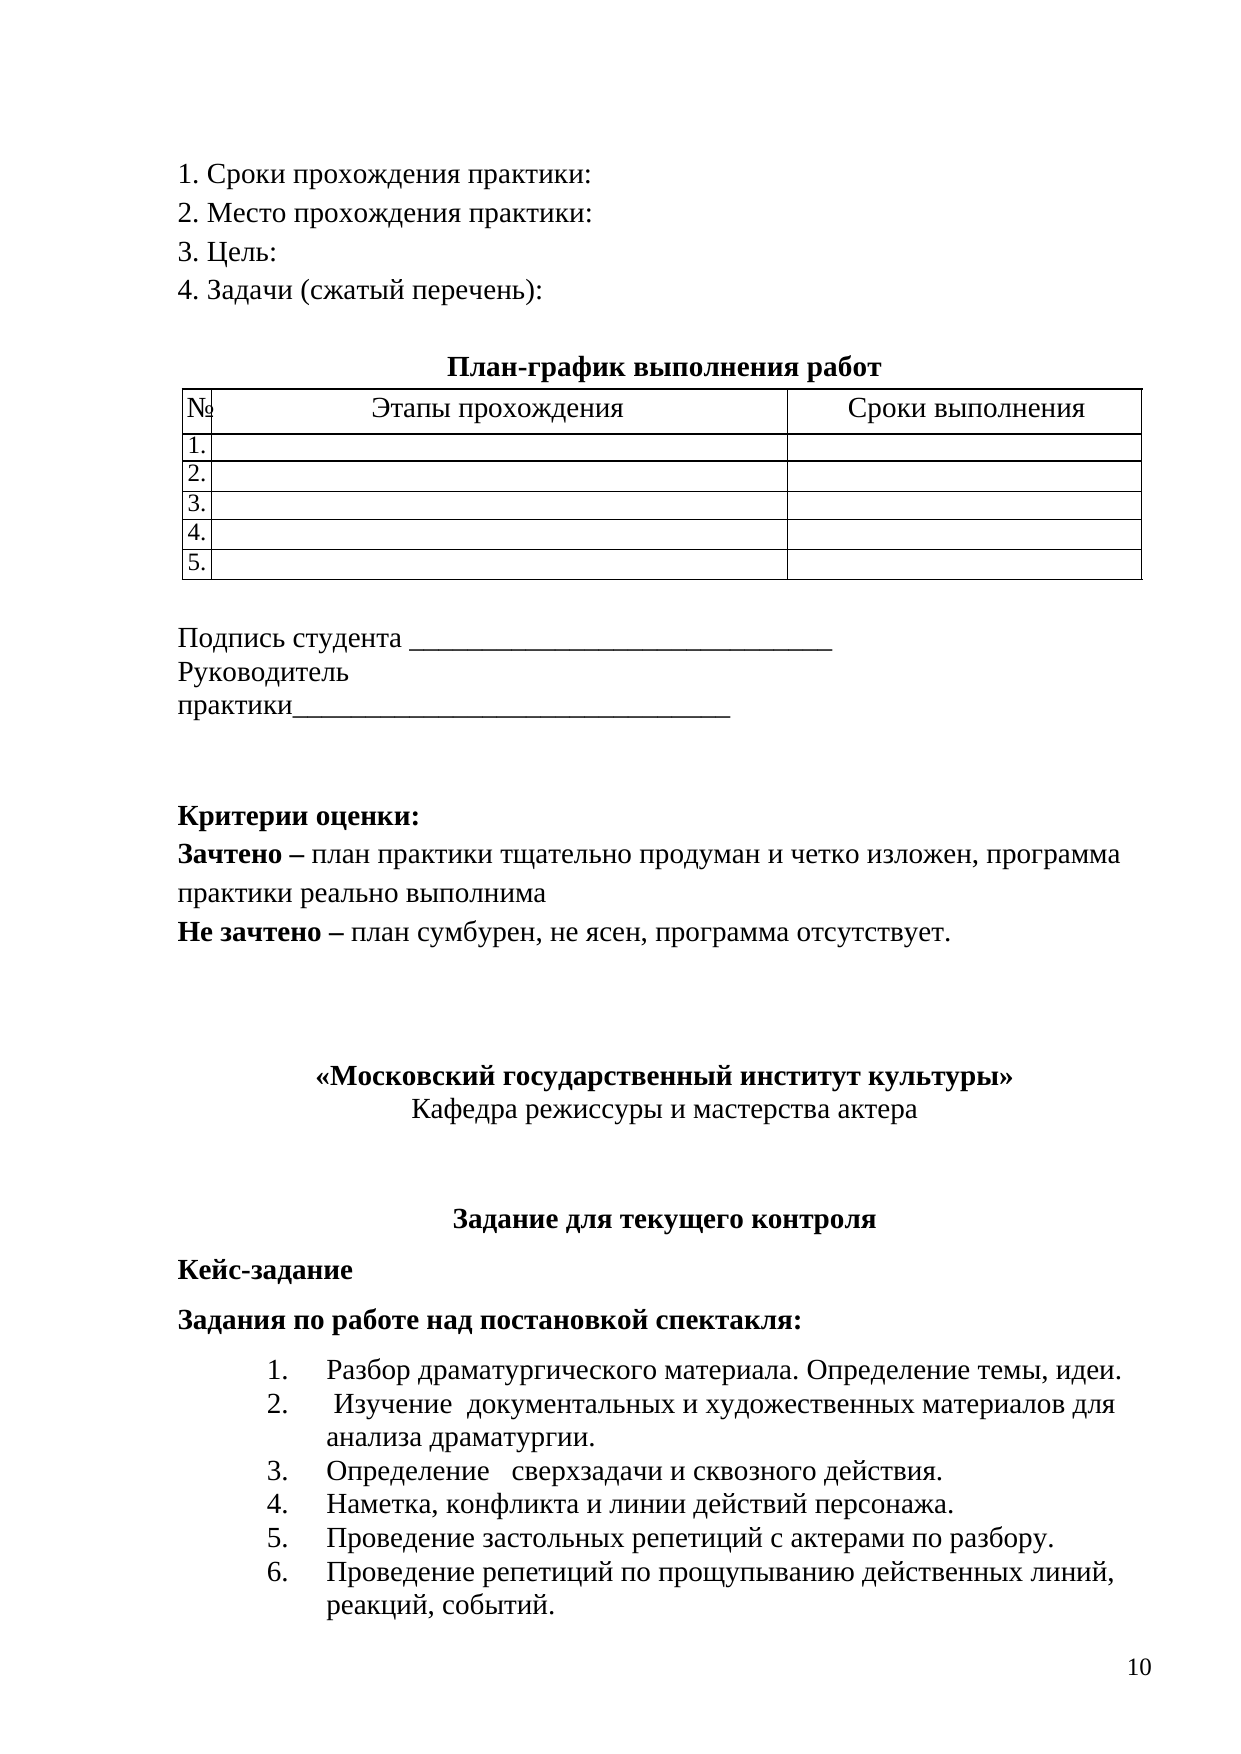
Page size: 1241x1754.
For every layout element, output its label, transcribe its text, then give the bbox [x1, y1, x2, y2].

list Проведение застольных репетиций с актерами по разбору. [288, 1520, 1152, 1554]
table_cell 2. [183, 462, 211, 491]
text Задания по работе над постановкой спектакля: [177, 1302, 1152, 1336]
text Кафедра режиссуры и мастерства актера [177, 1091, 1152, 1125]
table_cell [788, 492, 1141, 519]
text 4. Задачи (сжатый перечень): [177, 272, 1152, 306]
table_header № [183, 390, 211, 433]
text Критерии оценки: [177, 798, 1152, 832]
list Наметка, конфликта и линии действий персонажа. [288, 1487, 1152, 1520]
text Не зачтено – план сумбурен, не ясен, программа отсутствует. [177, 914, 1152, 947]
text Задание для текущего контроля [177, 1202, 1152, 1235]
table_cell [788, 435, 1141, 460]
table_cell [788, 550, 1141, 579]
text Кейс-задание [177, 1252, 1152, 1285]
text 1. Сроки прохождения практики: [177, 157, 1152, 190]
list Изучение документальных и художественных материалов для анализа драматургии. [288, 1386, 1152, 1453]
table_cell [212, 520, 787, 548]
text Зачтено – план практики тщательно продуман и четко изложен, программа практики реально выполнима [177, 837, 1152, 909]
text Руководитель [177, 654, 1152, 687]
table_cell 3. [183, 492, 211, 519]
list Разбор драматургического материала. Определение темы, идеи. [288, 1352, 1152, 1386]
list Определение сверхзадачи и сквозного действия. [288, 1453, 1152, 1487]
text План-график выполнения работ [177, 349, 1152, 383]
text «Московский государственный институт культуры» [177, 1058, 1152, 1091]
table_cell 1. [183, 435, 211, 460]
table_cell [788, 520, 1141, 548]
table_cell 5. [183, 550, 211, 579]
table_cell [788, 462, 1141, 491]
text практики______________________________ [177, 687, 1152, 721]
text 3. Цель: [177, 234, 1152, 267]
table_cell [212, 492, 787, 519]
list Проведение репетиций по прощупыванию действенных линий, реакций, событий. [288, 1554, 1152, 1621]
table_cell [212, 550, 787, 579]
table_cell [212, 435, 787, 460]
table_header Сроки выполнения [788, 390, 1141, 433]
table_cell 4. [183, 520, 211, 548]
table_header Этапы прохождения [212, 390, 787, 433]
table_cell [212, 462, 787, 491]
text Подпись студента _____________________________ [177, 620, 1152, 654]
text 2. Место прохождения практики: [177, 195, 1152, 229]
